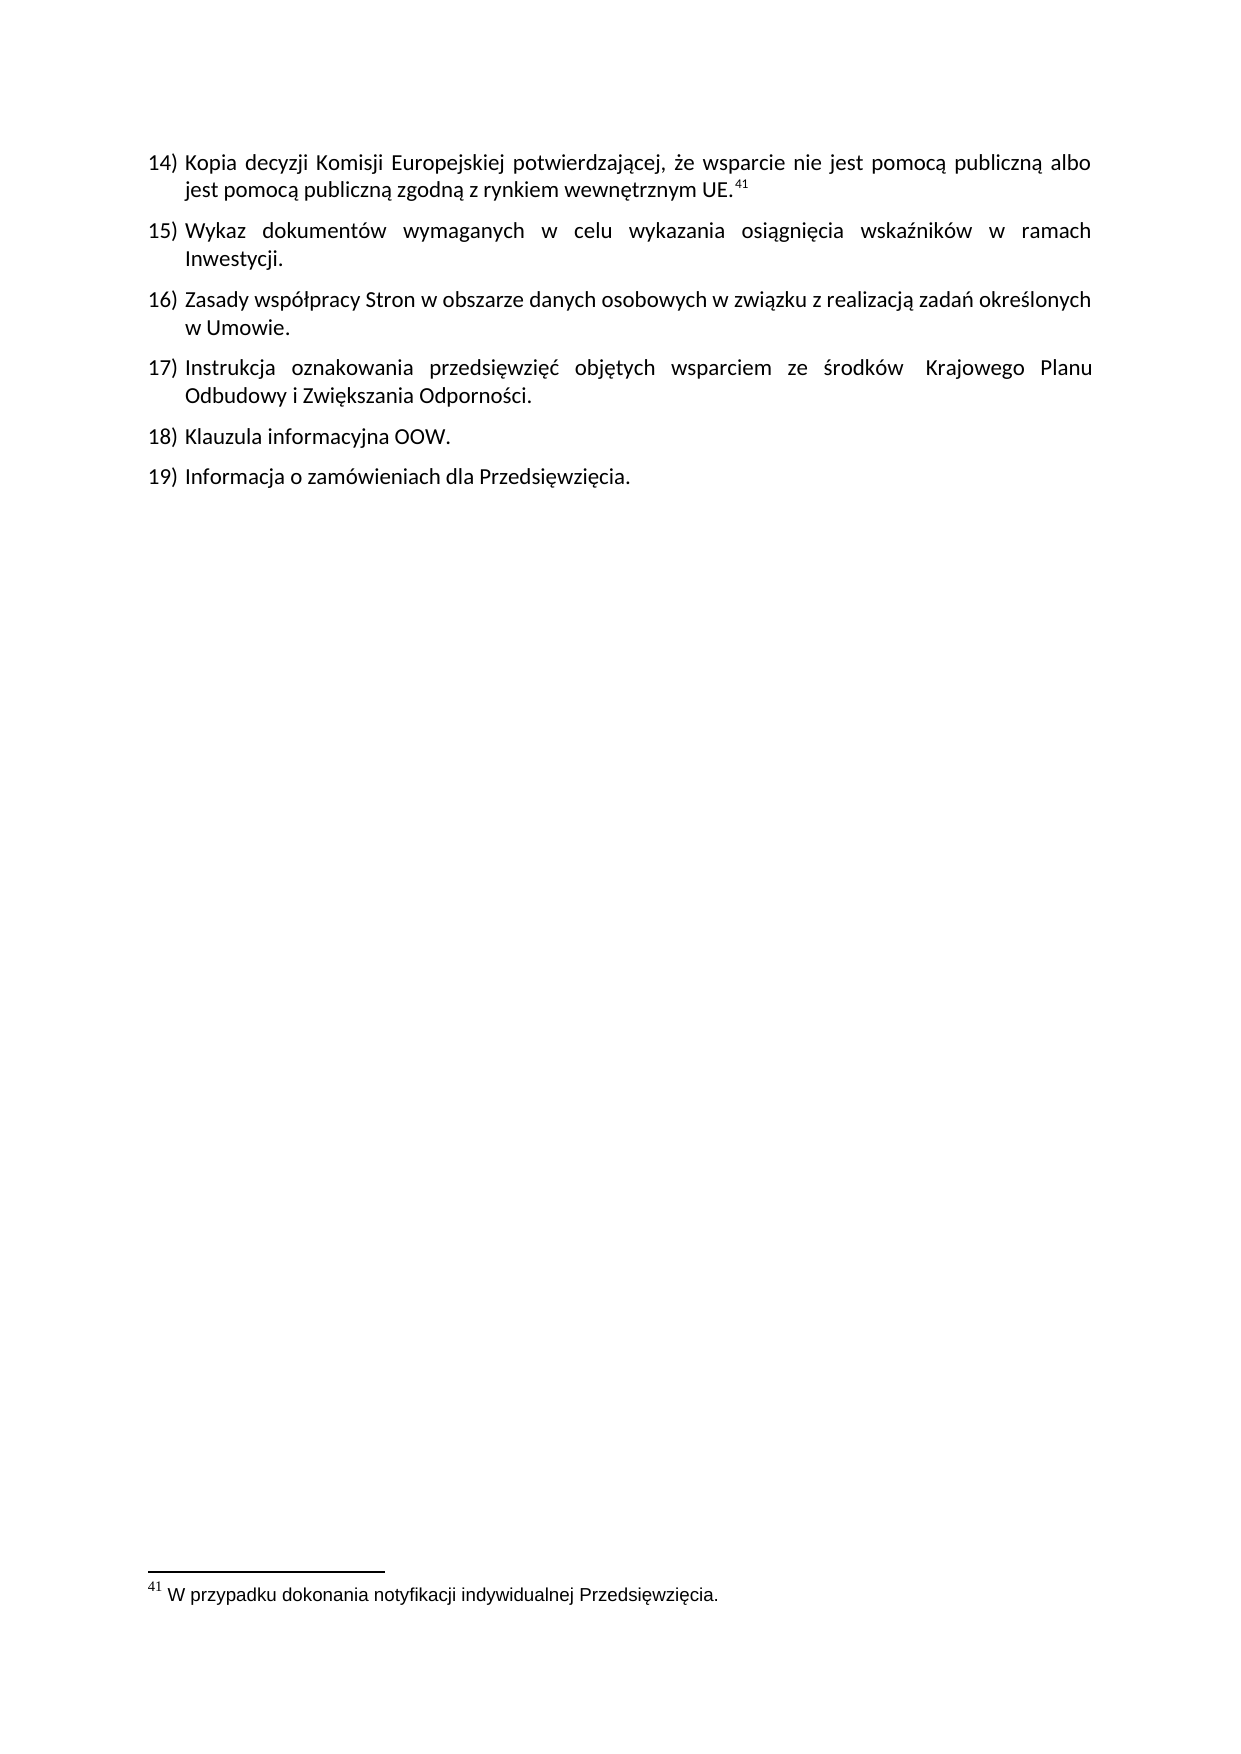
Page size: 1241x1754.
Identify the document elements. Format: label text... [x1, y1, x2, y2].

list Zasady współpracy Stron w obszarze danych osobowych w związku z realizacją zadań określonych w Umowie. [148, 285, 1093, 341]
list Kopia decyzji Komisji Europejskiej potwierdzającej, że wsparcie nie jest pomocą publiczną albo jest pomocą publiczną zgodną z rynkiem wewnętrznym UE. [148, 148, 1093, 204]
list Instrukcja oznakowania przedsięwzięć objętych wsparciem ze środków Krajowego Planu Odbudowy i Zwiększania Odporności. [148, 353, 1093, 409]
list Informacja o zamówieniach dla Przedsięwzięcia. [148, 462, 1093, 490]
list Wykaz dokumentów wymaganych w celu wykazania osiągnięcia wskaźników w ramach Inwestycji. [148, 216, 1093, 272]
list Klauzula informacyjna OOW. [148, 422, 1093, 450]
